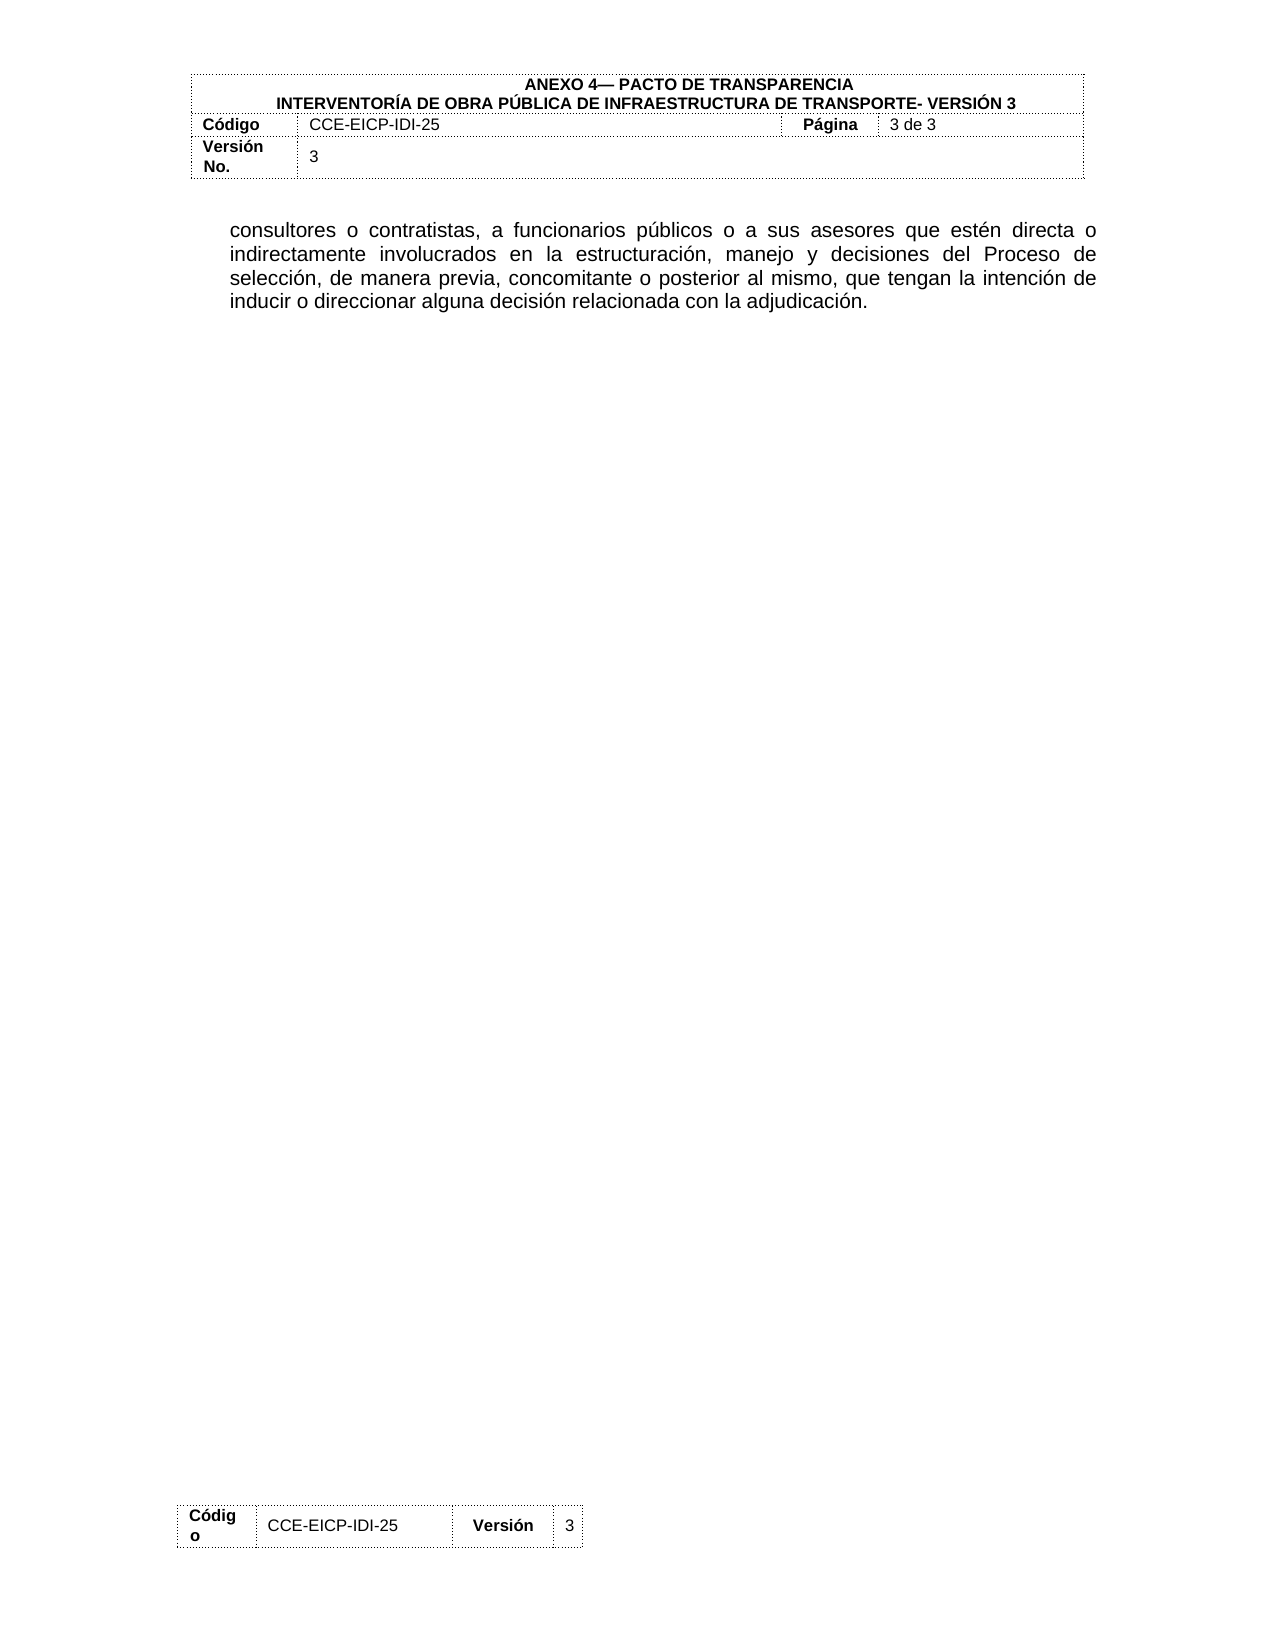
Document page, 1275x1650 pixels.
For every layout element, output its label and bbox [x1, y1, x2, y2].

list [192, 217, 1098, 313]
